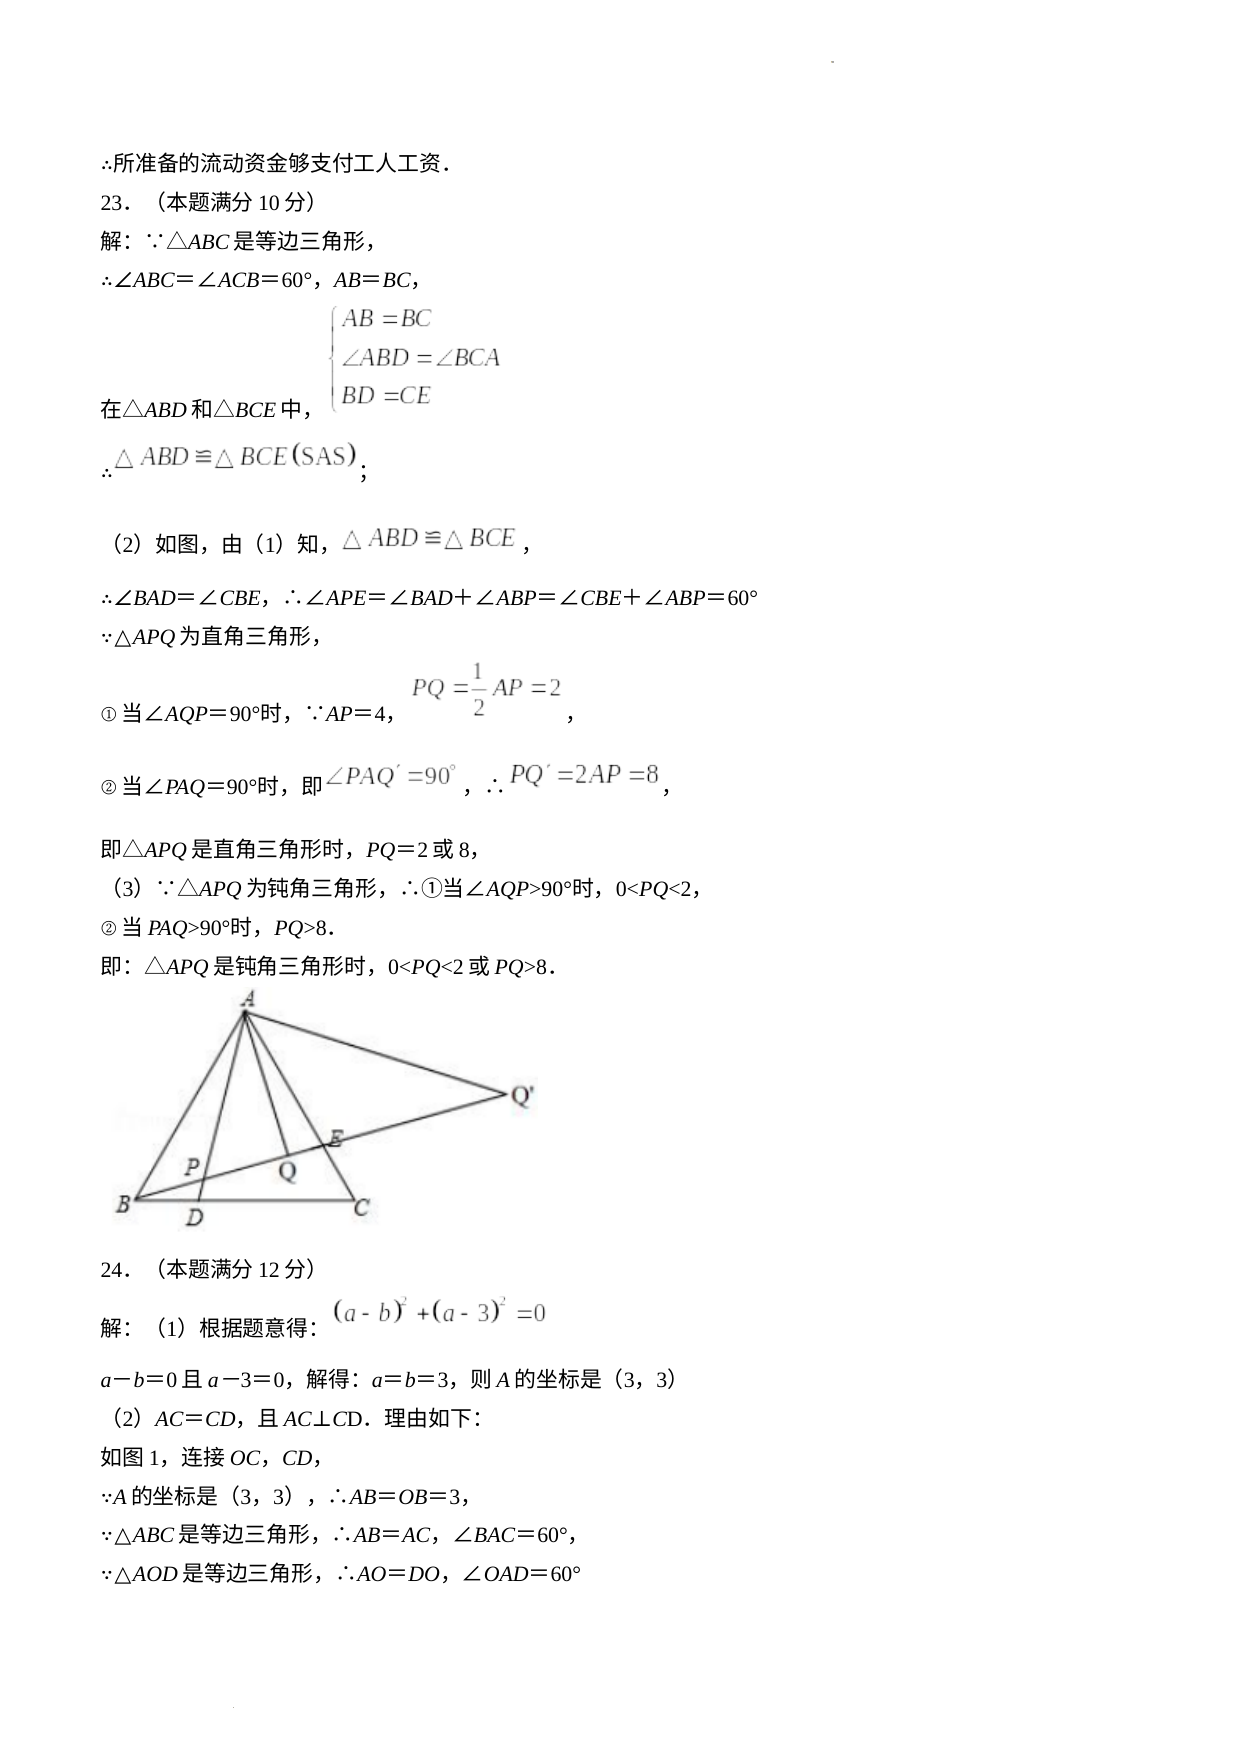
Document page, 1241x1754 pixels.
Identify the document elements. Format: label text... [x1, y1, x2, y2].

text 即△APQ是直角三角形时，PQ＝2或8， [100, 832, 1140, 864]
picture [100, 987, 538, 1246]
text ∴所准备的流动资金够支付工人工资． [100, 146, 1140, 178]
text 解：∵△ABC是等边三角形， [100, 223, 1140, 256]
text ∴∠BAD＝∠CBE，∴∠APE＝∠BAD＋∠ABP＝∠CBE＋∠ABP＝60° [100, 579, 1140, 612]
text 如图1，连接OC，CD， [100, 1439, 1140, 1472]
text 解：（1）根据题意得： [100, 1291, 1140, 1356]
text 在△ABD和△BCE中， [100, 301, 1140, 431]
text （3）∵△APQ为钝角三角形，∴①当∠AQP>90°时，0<PQ<2， [100, 871, 1140, 903]
text a－b＝0且a－3＝0，解得：a＝b＝3，则A的坐标是（3，3） [100, 1362, 1140, 1394]
text （2）如图，由（1）知，， [100, 508, 1140, 573]
text （2）AC＝CD，且AC⊥CD．理由如下： [100, 1401, 1140, 1433]
text ∴∠ABC＝∠ACB＝60°，AB＝BC， [100, 262, 1140, 294]
text ②当∠PAQ＝90°时，即，∴， [100, 761, 1140, 826]
text ∵△AOD是等边三角形，∴AO＝DO，∠OAD＝60° [100, 1556, 1140, 1588]
text ∴； [100, 437, 1140, 502]
text ②当PAQ>90°时，PQ>8． [100, 909, 1140, 942]
text 23．（本题满分10分） [100, 184, 1140, 217]
text ∵A的坐标是（3，3），∴AB＝OB＝3， [100, 1478, 1140, 1511]
text ∵△ABC是等边三角形，∴AB＝AC，∠BAC＝60°， [100, 1517, 1140, 1549]
text ①当∠AQP＝90°时，∵AP＝4，， [100, 657, 1140, 754]
text 即：△APQ是钝角三角形时，0<PQ<2或PQ>8． [100, 948, 1140, 981]
text ∵△APQ为直角三角形， [100, 618, 1140, 651]
text 24．（本题满分12分） [100, 1252, 1140, 1284]
